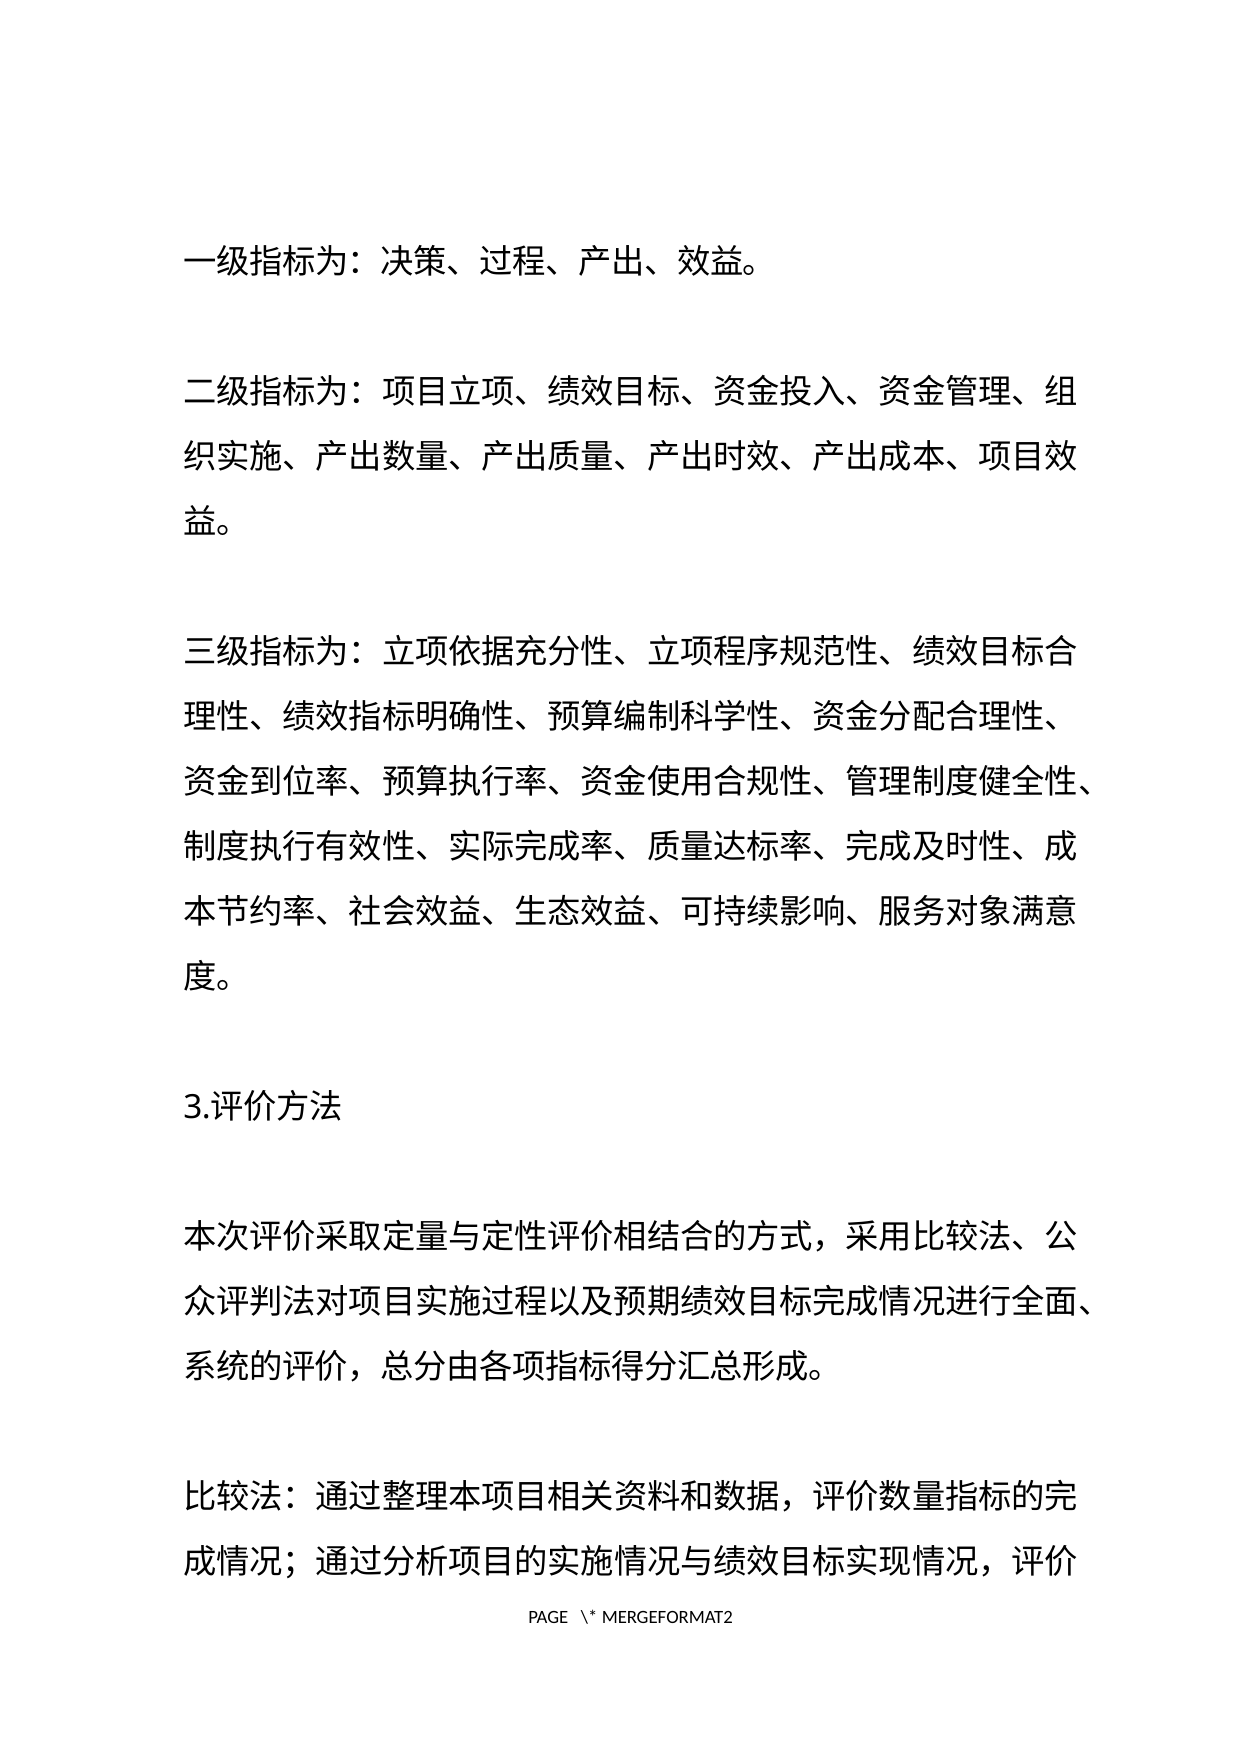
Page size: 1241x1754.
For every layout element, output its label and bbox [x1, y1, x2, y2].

text [183, 162, 1078, 1592]
